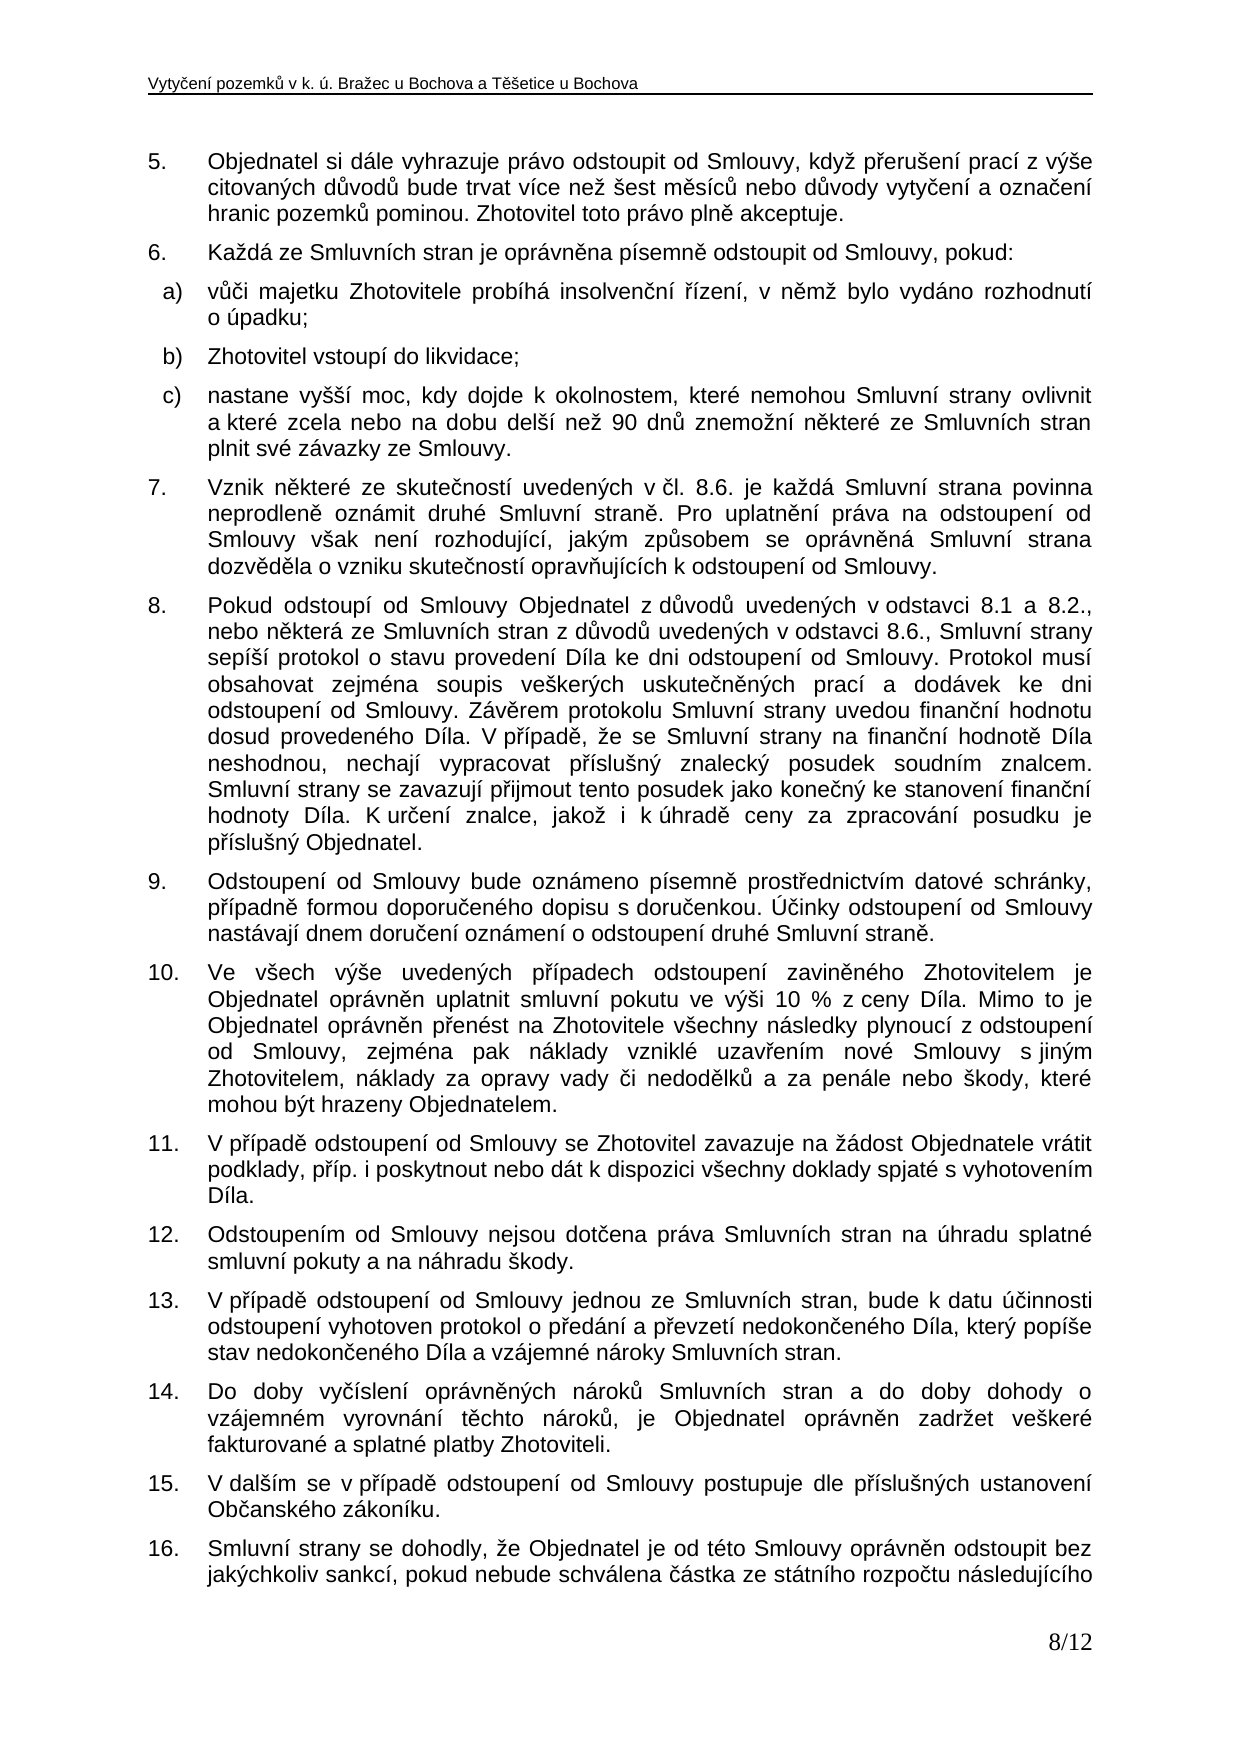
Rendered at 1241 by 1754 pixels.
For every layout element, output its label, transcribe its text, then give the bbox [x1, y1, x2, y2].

list vůči majetku Zhotovitele probíhá insolvenční řízení, v němž bylo vydáno rozhodnutí o úpadku; [162, 278, 1093, 331]
list Pokud odstoupí od Smlouvy Objednatel z důvodů uvedených v odstavci 8.1 a 8.2., nebo některá ze Smluvních stran z důvodů uvedených v odstavci 8.6., Smluvní strany sepíší protokol o stavu provedení Díla ke dni odstoupení od Smlouvy. Protokol musí obsahovat zejména soupis veškerých uskutečněných prací a dodávek ke dni odstoupení od Smlouvy. Závěrem protokolu Smluvní strany uvedou finanční hodnotu dosud provedeného Díla. V případě, že se Smluvní strany na finanční hodnotě Díla neshodnou, nechají vypracovat příslušný znalecký posudek soudním znalcem. Smluvní strany se zavazují přijmout tento posudek jako konečný ke stanovení finanční hodnoty Díla. K určení znalce, jakož i k úhradě ceny za zpracování posudku je příslušný Objednatel. [148, 592, 1093, 855]
list Zhotovitel vstoupí do likvidace; [162, 343, 1093, 369]
list V případě odstoupení od Smlouvy se Zhotovitel zavazuje na žádost Objednatele vrátit podklady, příp. i poskytnout nebo dát k dispozici všechny doklady spjaté s vyhotovením Díla. [148, 1130, 1093, 1209]
list V dalším se v případě odstoupení od Smlouvy postupuje dle příslušných ustanovení Občanského zákoníku. [148, 1470, 1093, 1522]
list Každá ze Smluvních stran je oprávněna písemně odstoupit od Smlouvy, pokud: [148, 239, 1093, 266]
list Do doby vyčíslení oprávněných nároků Smluvních stran a do doby dohody o vzájemném vyrovnání těchto nároků, je Objednatel oprávněn zadržet veškeré fakturované a splatné platby Zhotoviteli. [148, 1378, 1093, 1457]
list Objednatel si dále vyhrazuje právo odstoupit od Smlouvy, když přerušení prací z výše citovaných důvodů bude trvat více než šest měsíců nebo důvody vytyčení a označení hranic pozemků pominou. Zhotovitel toto právo plně akceptuje. [148, 148, 1093, 227]
list Odstoupením od Smlouvy nejsou dotčena práva Smluvních stran na úhradu splatné smluvní pokuty a na náhradu škody. [148, 1221, 1093, 1274]
list Ve všech výše uvedených případech odstoupení zaviněného Zhotovitelem je Objednatel oprávněn uplatnit smluvní pokutu ve výši 10 % z ceny Díla. Mimo to je Objednatel oprávněn přenést na Zhotovitele všechny následky plynoucí z odstoupení od Smlouvy, zejména pak náklady vzniklé uzavřením nové Smlouvy s jiným Zhotovitelem, náklady za opravy vady či nedodělků a za penále nebo škody, které mohou být hrazeny Objednatelem. [148, 959, 1093, 1117]
list V případě odstoupení od Smlouvy jednou ze Smluvních stran, bude k datu účinnosti odstoupení vyhotoven protokol o předání a převzetí nedokončeného Díla, který popíše stav nedokončeného Díla a vzájemné nároky Smluvních stran. [148, 1287, 1093, 1366]
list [148, 1535, 1093, 1588]
list nastane vyšší moc, kdy dojde k okolnostem, které nemohou Smluvní strany ovlivnit a které zcela nebo na dobu delší než 90 dnů znemožní některé ze Smluvních stran plnit své závazky ze Smlouvy. [162, 382, 1093, 461]
list Odstoupení od Smlouvy bude oznámeno písemně prostřednictvím datové schránky, případně formou doporučeného dopisu s doručenkou. Účinky odstoupení od Smlouvy nastávají dnem doručení oznámení o odstoupení druhé Smluvní straně. [148, 868, 1093, 947]
list Vznik některé ze skutečností uvedených v čl. 8.6. je každá Smluvní strana povinna neprodleně oznámit druhé Smluvní straně. Pro uplatnění práva na odstoupení od Smlouvy však není rozhodující, jakým způsobem se oprávněná Smluvní strana dozvěděla o vzniku skutečností opravňujících k odstoupení od Smlouvy. [148, 474, 1093, 579]
